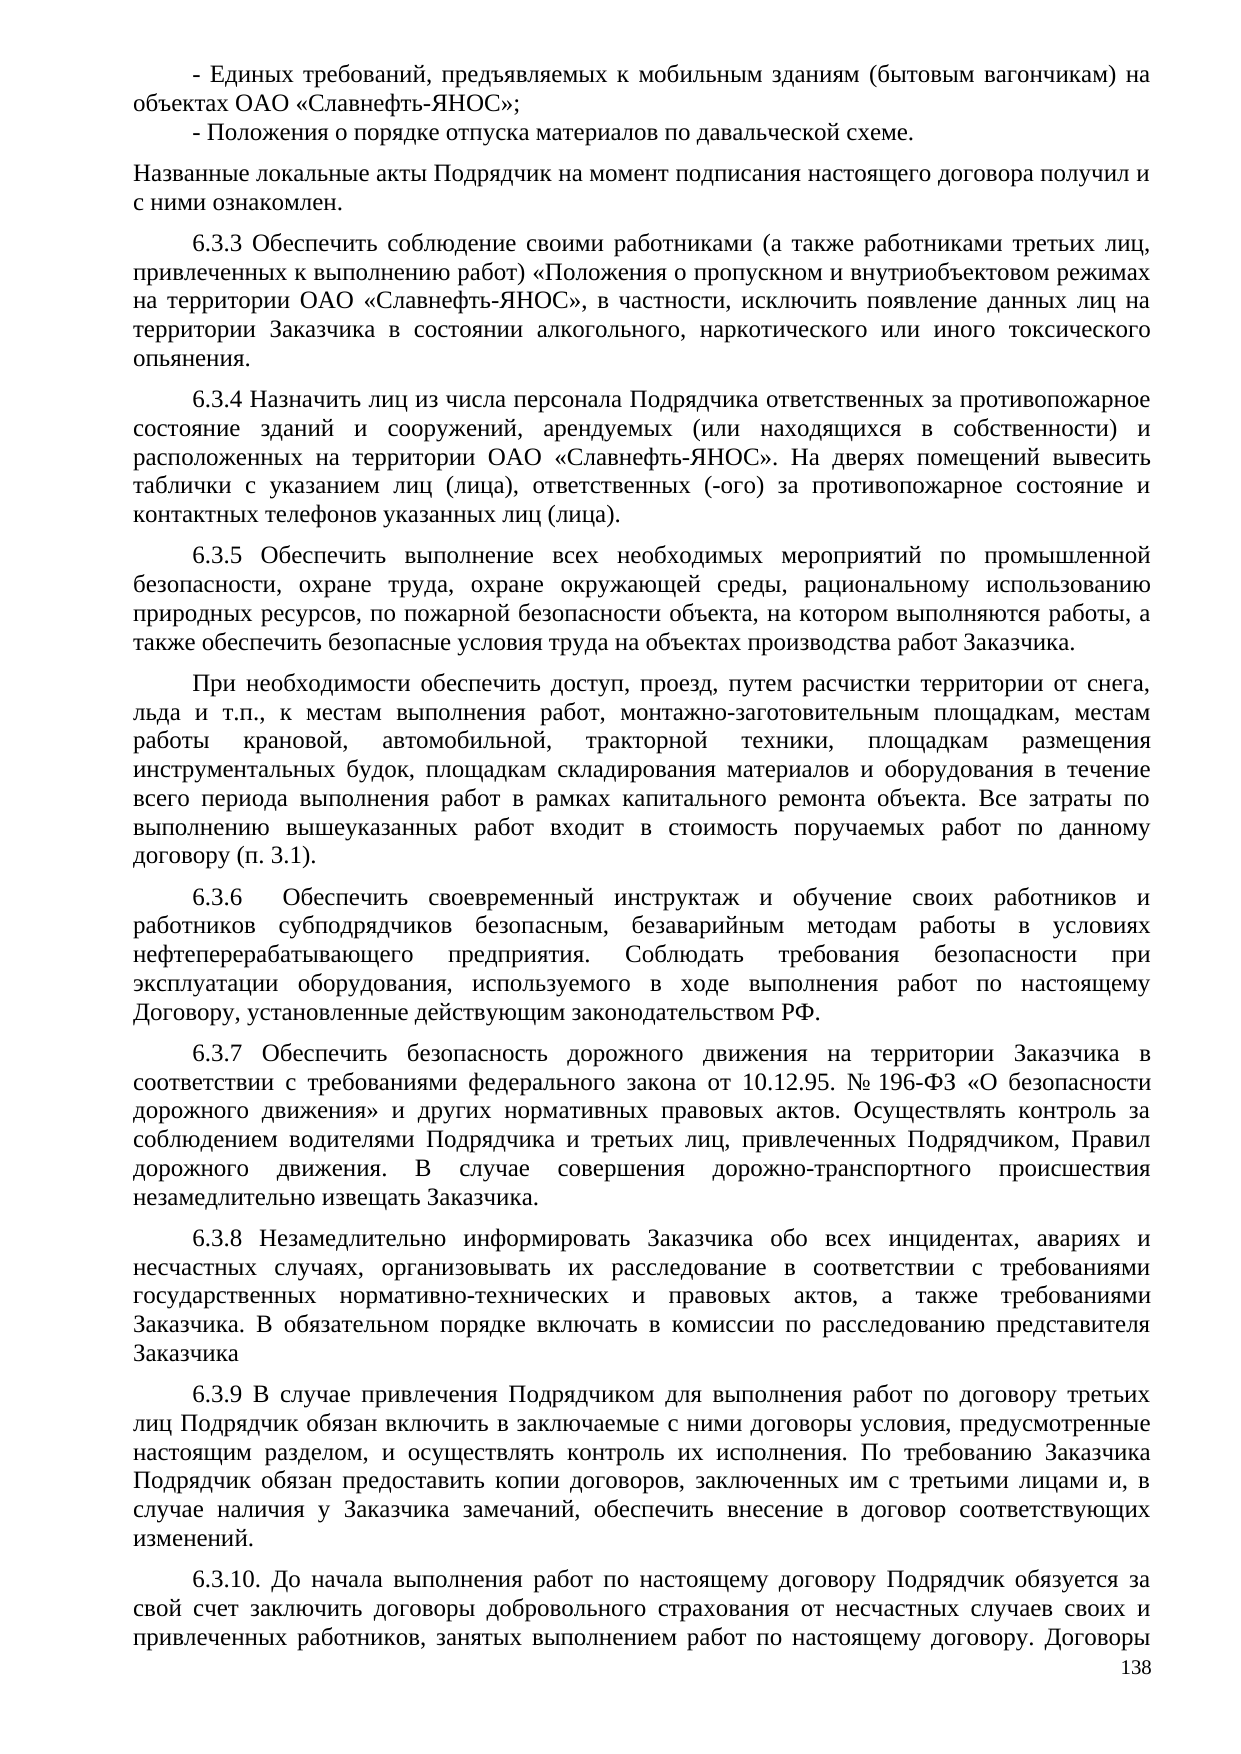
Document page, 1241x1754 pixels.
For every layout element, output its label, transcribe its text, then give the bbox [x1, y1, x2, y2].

text 6.3.7 Обеспечить безопасность дорожного движения на территории Заказчика в соответствии с требованиями федерального закона от 10.12.95. № 196-ФЗ «О безопасности дорожного движения» и других нормативных правовых актов. Осуществлять контроль за соблюдением водителями Подрядчика и третьих лиц, привлеченных Подрядчиком, Правил дорожного движения. В случае совершения дорожно-транспортного происшествия незамедлительно извещать Заказчика. [133, 1038, 1152, 1210]
text 6.3.5 Обеспечить выполнение всех необходимых мероприятий по промышленной безопасности, охране труда, охране окружающей среды, рациональному использованию природных ресурсов, по пожарной безопасности объекта, на котором выполняются работы, а также обеспечить безопасные условия труда на объектах производства работ Заказчика. [133, 540, 1152, 655]
text 6.3.9 В случае привлечения Подрядчиком для выполнения работ по договору третьих лиц Подрядчик обязан включить в заключаемые с ними договоры условия, предусмотренные настоящим разделом, и осуществлять контроль их исполнения. По требованию Заказчика Подрядчик обязан предоставить копии договоров, заключенных им с третьими лицами и, в случае наличия у Заказчика замечаний, обеспечить внесение в договор соответствующих изменений. [133, 1379, 1152, 1552]
text Названные локальные акты Подрядчик на момент подписания настоящего договора получил и с ними ознакомлен. [133, 158, 1152, 215]
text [133, 1564, 1152, 1650]
text 6.3.8 Незамедлительно информировать Заказчика обо всех инцидентах, авариях и несчастных случаях, организовывать их расследование в соответствии с требованиями государственных нормативно-технических и правовых актов, а также требованиями Заказчика. В обязательном порядке включать в комиссии по расследованию представителя Заказчика [133, 1223, 1152, 1367]
text - Положения о порядке отпуска материалов по давальческой схеме. [133, 117, 1152, 145]
text - Единых требований, предъявляемых к мобильным зданиям (бытовым вагончикам) на объектах ОАО «Славнефть-ЯНОС»; [133, 59, 1152, 117]
text 6.3.6 Обеспечить своевременный инструктаж и обучение своих работников и работников субподрядчиков безопасным, безаварийным методам работы в условиях нефтеперерабатывающего предприятия. Соблюдать требования безопасности при эксплуатации оборудования, используемого в ходе выполнения работ по настоящему Договору, установленные действующим законодательством РФ. [133, 882, 1152, 1025]
text 6.3.3 Обеспечить соблюдение своими работниками (а также работниками третьих лиц, привлеченных к выполнению работ) «Положения о пропускном и внутриобъектовом режимах на территории ОАО «Славнефть-ЯНОС», в частности, исключить появление данных лиц на территории Заказчика в состоянии алкогольного, наркотического или иного токсического опьянения. [133, 228, 1152, 372]
text При необходимости обеспечить доступ, проезд, путем расчистки территории от снега, льда и т.п., к местам выполнения работ, монтажно-заготовительным площадкам, местам работы крановой, автомобильной, тракторной техники, площадкам размещения инструментальных будок, площадкам складирования материалов и оборудования в течение всего периода выполнения работ в рамках капитального ремонта объекта. Все затраты по выполнению вышеуказанных работ входит в стоимость поручаемых работ по данному договору (п. 3.1). [133, 668, 1152, 869]
text 6.3.4 Назначить лиц из числа персонала Подрядчика ответственных за противопожарное состояние зданий и сооружений, арендуемых (или находящихся в собственности) и расположенных на территории ОАО «Славнефть-ЯНОС». На дверях помещений вывесить таблички с указанием лиц (лица), ответственных (-ого) за противопожарное состояние и контактных телефонов указанных лиц (лица). [133, 384, 1152, 528]
